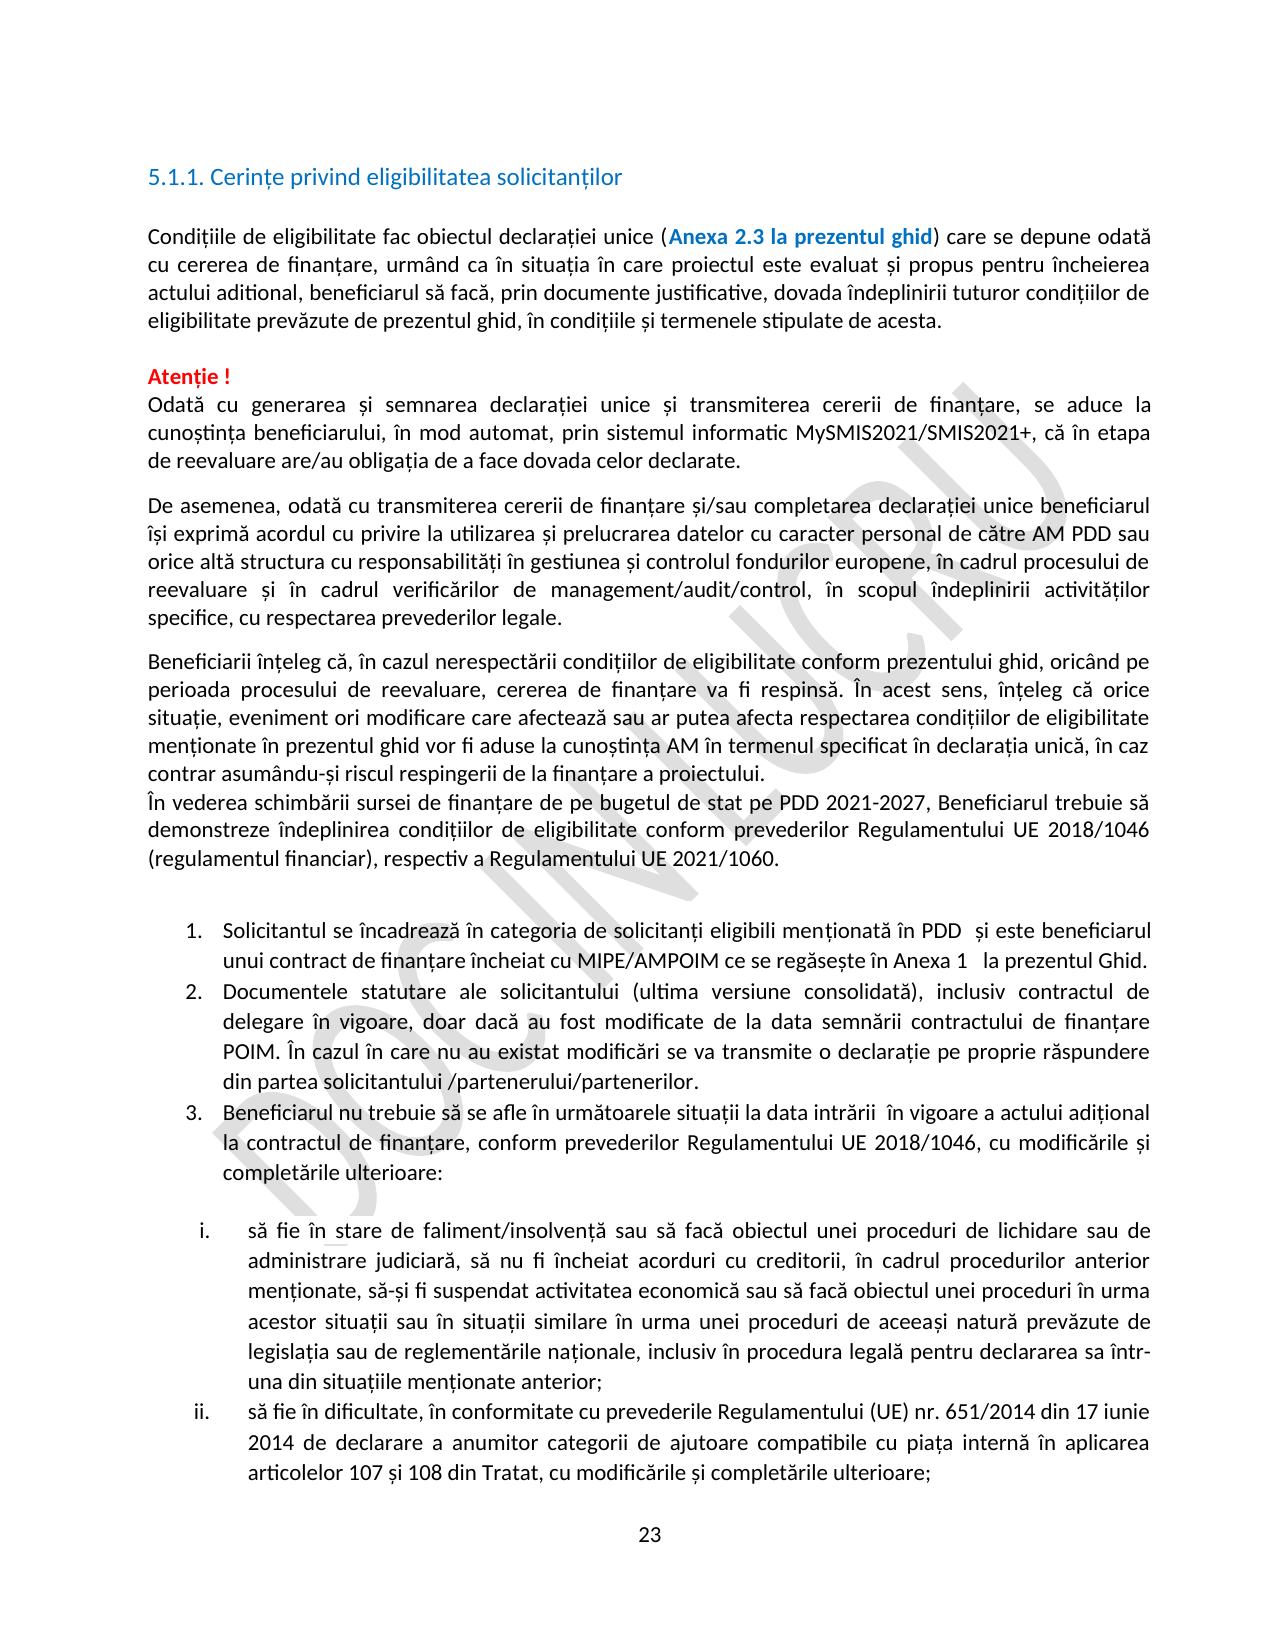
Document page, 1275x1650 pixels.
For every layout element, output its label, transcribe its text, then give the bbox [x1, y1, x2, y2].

list Documentele statutare ale solicitantului (ultima versiune consolidată), inclusiv contractul de delegare în vigoare, doar dacă au fost modificate de la data semnării contractului de finanțare POIM. În cazul în care nu au existat modificări se va transmite o declarație pe proprie răspundere din partea solicitantului /partenerului/partenerilor. [185, 977, 1152, 1095]
text În vederea schimbării sursei de finanțare de pe bugetul de stat pe PDD 2021-2027, Beneficiarul trebuie să demonstreze îndeplinirea condițiilor de eligibilitate conform prevederilor Regulamentului UE 2018/1046 (regulamentul financiar), respectiv a Regulamentului UE 2021/1060. [148, 788, 1152, 872]
text Odată cu generarea şi semnarea declaraţiei unice și transmiterea cererii de finanțare, se aduce la cunoştinţa beneficiarului, în mod automat, prin sistemul informatic MySMIS2021/SMIS2021+, că în etapa de reevaluare are/au obligaţia de a face dovada celor declarate. [148, 390, 1152, 474]
text Beneficiarii înțeleg că, în cazul nerespectării condițiilor de eligibilitate conform prezentului ghid, oricând pe perioada procesului de reevaluare, cererea de finanțare va fi respinsă. În acest sens, înțeleg că orice situație, eveniment ori modificare care afectează sau ar putea afecta respectarea condițiilor de eligibilitate menționate în prezentul ghid vor fi aduse la cunoștința AM în termenul specificat în declarația unică, în caz contrar asumându-și riscul respingerii de la finanțare a proiectului. [148, 647, 1152, 788]
list Solicitantul se încadrează în categoria de solicitanți eligibili menţionată în PDD și este beneficiarul unui contract de finanțare încheiat cu MIPE/AMPOIM ce se regăsește în Anexa 1 la prezentul Ghid. [185, 916, 1152, 974]
subtitle 5.1.1. Cerințe privind eligibilitatea solicitanților [148, 161, 1152, 191]
list Beneficiarul nu trebuie să se afle în următoarele situații la data intrării în vigoare a actului adițional la contractul de finanțare, conform prevederilor Regulamentului UE 2018/1046, cu modificările și completările ulterioare: [185, 1098, 1152, 1186]
text Condițiile de eligibilitate fac obiectul declarației unice (Anexa 2.3 la prezentul ghid) care se depune odată cu cererea de finanțare, urmând ca în situația în care proiectul este evaluat și propus pentru încheierea actului aditional, beneficiarul să facă, prin documente justificative, dovada îndeplinirii tuturor condițiilor de eligibilitate prevăzute de prezentul ghid, în condițiile și termenele stipulate de acesta. [148, 222, 1152, 334]
text De asemenea, odată cu transmiterea cererii de finanțare și/sau completarea declarației unice beneficiarul își exprimă acordul cu privire la utilizarea şi prelucrarea datelor cu caracter personal de către AM PDD sau orice altă structura cu responsabilități în gestiunea și controlul fondurilor europene, în cadrul procesului de reevaluare și în cadrul verificărilor de management/audit/control, în scopul îndeplinirii activităților specifice, cu respectarea prevederilor legale. [148, 491, 1152, 631]
list să fie în stare de faliment/insolvenţă sau să facă obiectul unei proceduri de lichidare sau de administrare judiciară, să nu fi încheiat acorduri cu creditorii, în cadrul procedurilor anterior menționate, să-și fi suspendat activitatea economică sau să facă obiectul unei proceduri în urma acestor situaţii sau în situaţii similare în urma unei proceduri de aceeaşi natură prevăzute de legislaţia sau de reglementările naţionale, inclusiv în procedura legală pentru declararea sa într-una din situațiile menționate anterior; [210, 1216, 1152, 1395]
text Atenție ! [148, 362, 1152, 390]
list să fie în dificultate, în conformitate cu prevederile Regulamentului (UE) nr. 651/2014 din 17 iunie 2014 de declarare a anumitor categorii de ajutoare compatibile cu piața internă în aplicarea articolelor 107 și 108 din Tratat, cu modificările și completările ulterioare; [210, 1397, 1152, 1486]
